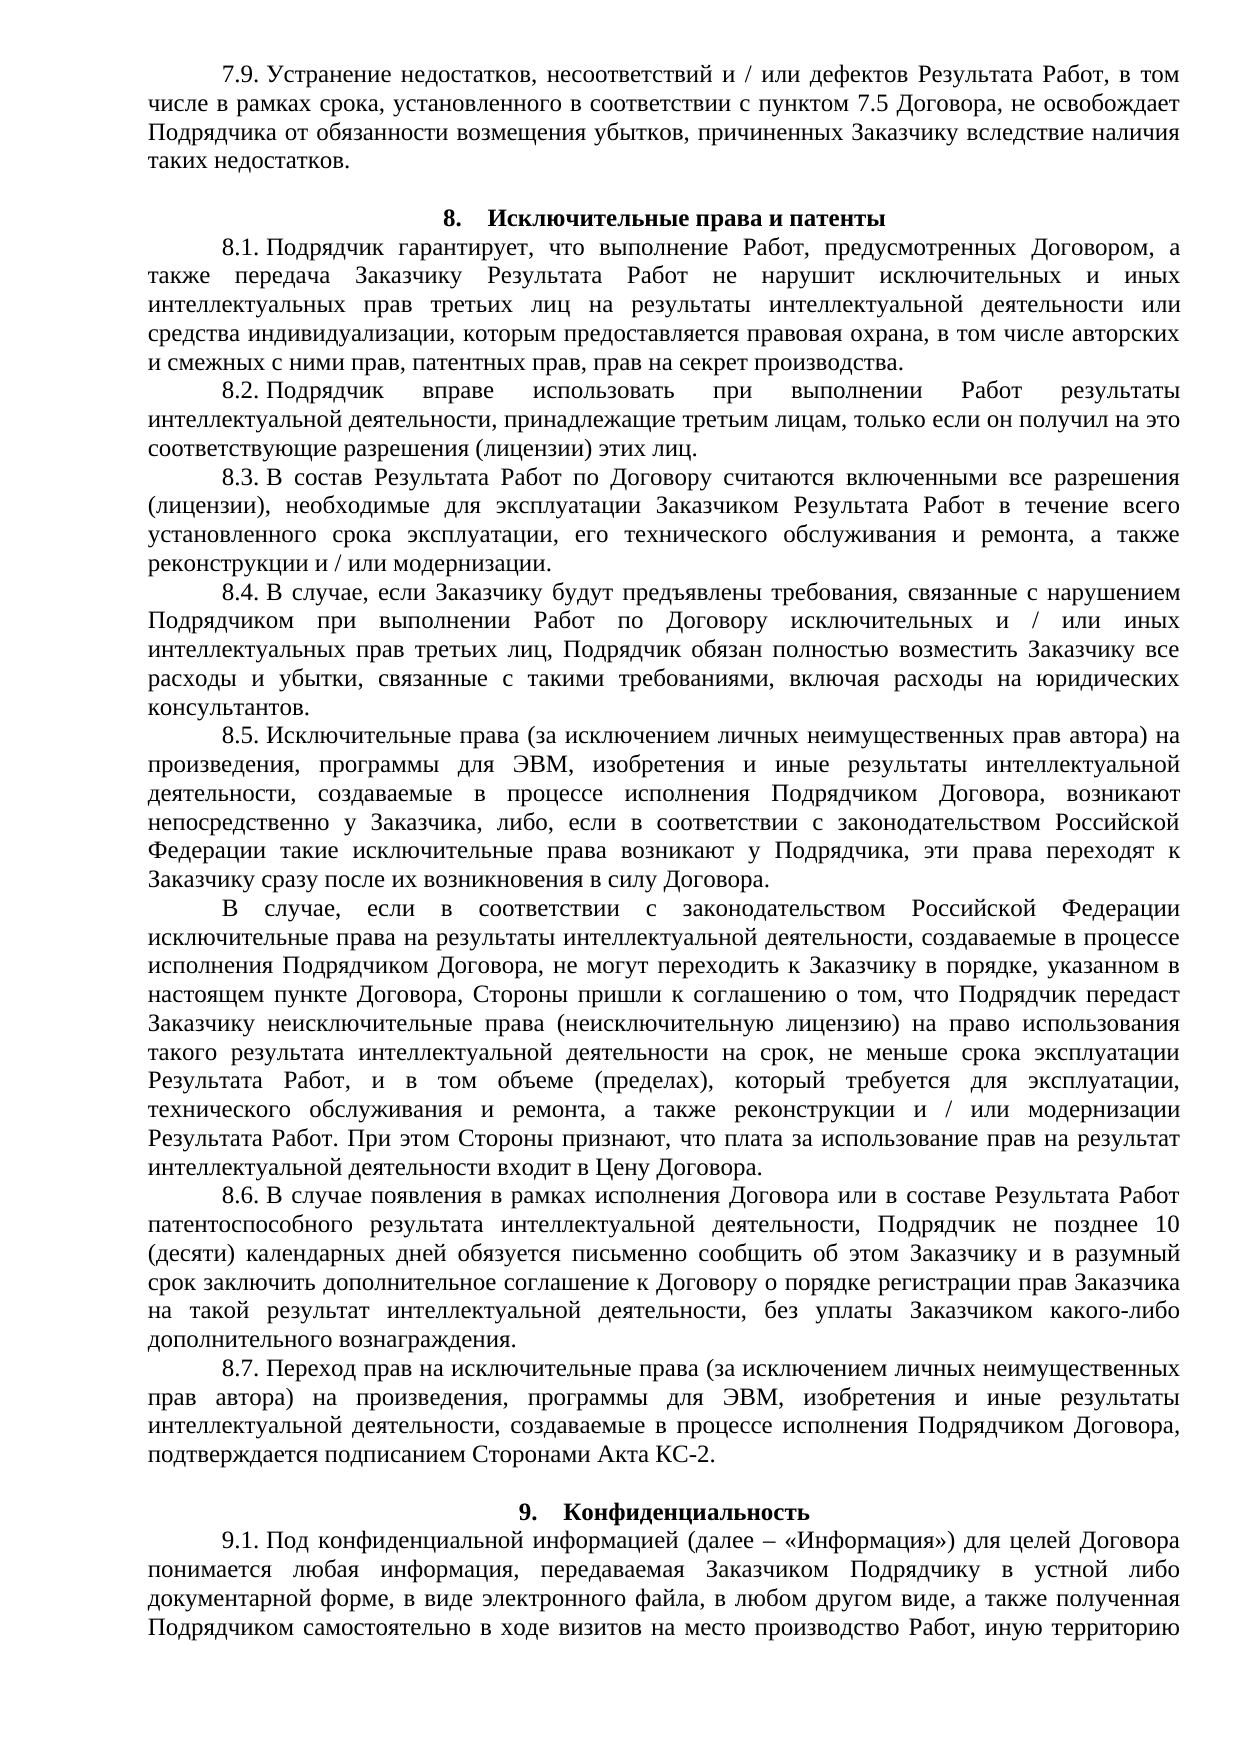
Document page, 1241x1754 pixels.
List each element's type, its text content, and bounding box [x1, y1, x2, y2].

list В случае, если Заказчику будут предъявлены требования, связанные с нарушением Подрядчиком при выполнении Работ по Договору исключительных и / или иных интеллектуальных прав третьих лиц, Подрядчик обязан полностью возместить Заказчику все расходы и убытки, связанные с такими требованиями, включая расходы на юридических консультантов. [148, 577, 1181, 720]
list Исключительные права и патенты [148, 203, 1181, 232]
list В случае, если в соответствии с законодательством Российской Федерации исключительные права на результаты интеллектуальной деятельности, создаваемые в процессе исполнения Подрядчиком Договора, не могут переходить к Заказчику в порядке, указанном в настоящем пункте Договора, Стороны пришли к соглашению о том, что Подрядчик передаст Заказчику неисключительные права (неисключительную лицензию) на право использования такого результата интеллектуальной деятельности на срок, не меньше срока эксплуатации Результата Работ, и в том объеме (пределах), который требуется для эксплуатации, технического обслуживания и ремонта, а также реконструкции и / или модернизации Результата Работ. При этом Стороны признают, что плата за использование прав на результат интеллектуальной деятельности входит в Цену Договора. [148, 893, 1181, 1180]
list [148, 1525, 1181, 1640]
list В случае появления в рамках исполнения Договора или в составе Результата Работ патентоспособного результата интеллектуальной деятельности, Подрядчик не позднее 10 (десяти) календарных дней обязуется письменно сообщить об этом Заказчику и в разумный срок заключить дополнительное соглашение к Договору о порядке регистрации прав Заказчика на такой результат интеллектуальной деятельности, без уплаты Заказчиком какого-либо дополнительного вознаграждения. [148, 1180, 1181, 1353]
list Подрядчик вправе использовать при выполнении Работ результаты интеллектуальной деятельности, принадлежащие третьим лицам, только если он получил на это соответствующие разрешения (лицензии) этих лиц. [148, 375, 1181, 462]
list В состав Результата Работ по Договору считаются включенными все разрешения (лицензии), необходимые для эксплуатации Заказчиком Результата Работ в течение всего установленного срока эксплуатации, его технического обслуживания и ремонта, а также реконструкции и / или модернизации. [148, 462, 1181, 577]
list Исключительные права (за исключением личных неимущественных прав автора) на произведения, программы для ЭВМ, изобретения и иные результаты интеллектуальной деятельности, создаваемые в процессе исполнения Подрядчиком Договора, возникают непосредственно у Заказчика, либо, если в соответствии с законодательством Российской Федерации такие исключительные права возникают у Подрядчика, эти права переходят к Заказчику сразу после их возникновения в силу Договора. [148, 720, 1181, 893]
list Подрядчик гарантирует, что выполнение Работ, предусмотренных Договором, а также передача Заказчику Результата Работ не нарушит исключительных и иных интеллектуальных прав третьих лиц на результаты интеллектуальной деятельности или средства индивидуализации, которым предоставляется правовая охрана, в том числе авторских и смежных с ними прав, патентных прав, прав на секрет производства. [148, 232, 1181, 375]
list Устранение недостатков, несоответствий и / или дефектов Результата Работ, в том числе в рамках срока, установленного в соответствии с пунктом 7.5 Договора, не освобождает Подрядчика от обязанности возмещения убытков, причиненных Заказчику вследствие наличия таких недостатков. [148, 59, 1181, 174]
list Конфиденциальность [148, 1497, 1181, 1525]
list Переход прав на исключительные права (за исключением личных неимущественных прав автора) на произведения, программы для ЭВМ, изобретения и иные результаты интеллектуальной деятельности, создаваемые в процессе исполнения Подрядчиком Договора, подтверждается подписанием Сторонами Акта КС-2. [148, 1353, 1181, 1468]
